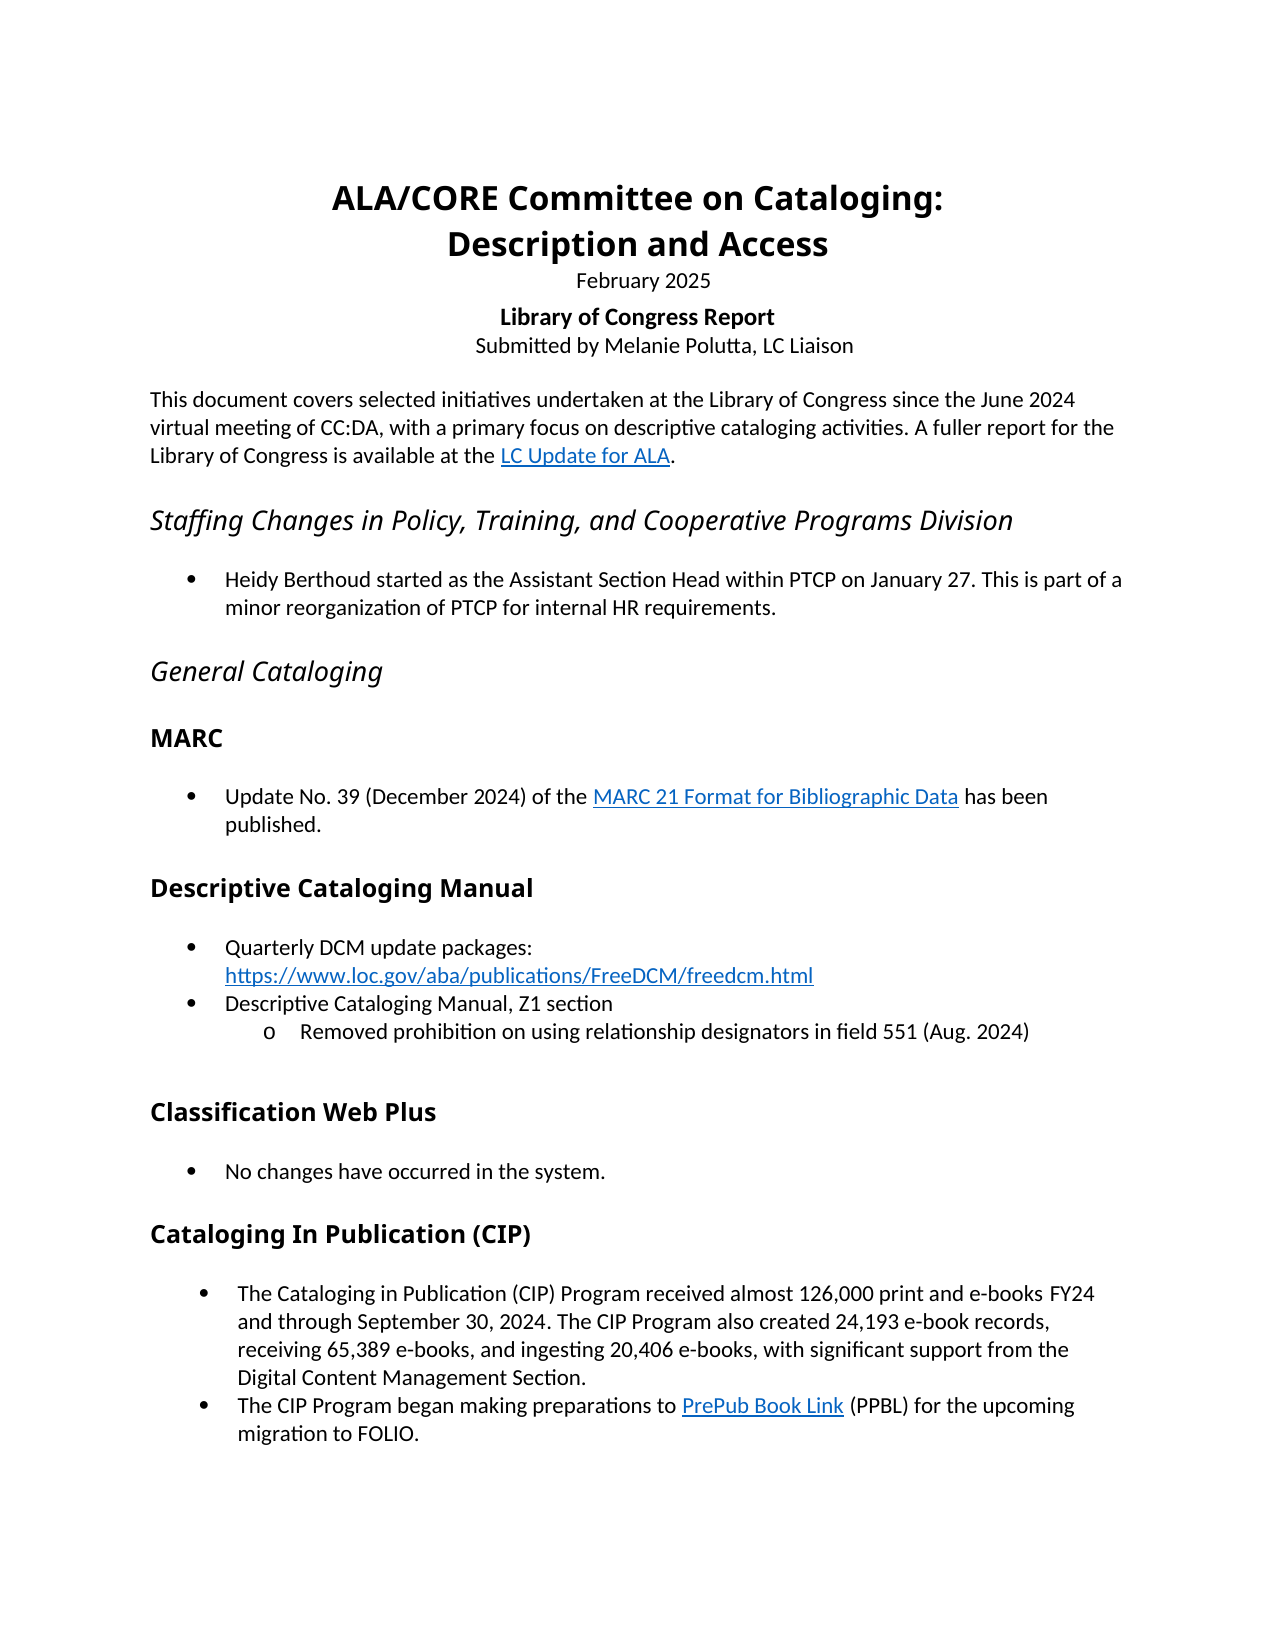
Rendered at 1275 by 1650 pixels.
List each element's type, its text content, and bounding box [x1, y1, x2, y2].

subtitle General Cataloging [150, 653, 1125, 690]
subtitle Descriptive Cataloging Manual [150, 871, 1125, 905]
subtitle Cataloging In Publication (CIP) [150, 1217, 1125, 1251]
list Heidy Berthoud started as the Assistant Section Head within PTCP on January 27. This is part of a minor reorganization of PTCP for internal HR requirements. [187, 565, 1125, 621]
list The Cataloging in Publication (CIP) Program received almost 126,000 print and e-books FY24 and through September 30, 2024. The CIP Program also created 24,193 e-book records, receiving 65,389 e-books, and ingesting 20,406 e-books, with significant support from the Digital Content Management Section. [200, 1279, 1125, 1391]
subtitle MARC [150, 720, 1125, 754]
text Library of Congress Report [291, 302, 984, 331]
list Quarterly DCM update packages: https://www.loc.gov/aba/publications/FreeDCM/freedcm.html [187, 933, 1125, 989]
list Update No. 39 (December 2024) of the MARC 21 Format for Bibliographic Data has been published. [187, 782, 1125, 838]
list The CIP Program began making preparations to PrePub Book Link (PPBL) for the upcoming migration to FOLIO. [200, 1391, 1125, 1447]
list Descriptive Cataloging Manual, Z1 section [187, 989, 1125, 1017]
list Removed prohibition on using relationship designators in field 551 (Aug. 2024) [262, 1017, 1125, 1046]
list No changes have occurred in the system. [187, 1157, 1125, 1185]
text February 2025 [162, 266, 1125, 294]
subtitle Classification Web Plus [150, 1095, 1125, 1129]
text This document covers selected initiatives undertaken at the Library of Congress since the June 2024 virtual meeting of CC:DA, with a primary focus on descriptive cataloging activities. A fuller report for the Library of Congress is available at the LC Update for ALA. [150, 385, 1125, 469]
subtitle ALA/CORE Committee on Cataloging: Description and Access [291, 175, 984, 266]
subtitle Staffing Changes in Policy, Training, and Cooperative Programs Division [150, 501, 1125, 538]
text Submitted by Melanie Polutta, LC Liaison [475, 331, 1125, 359]
